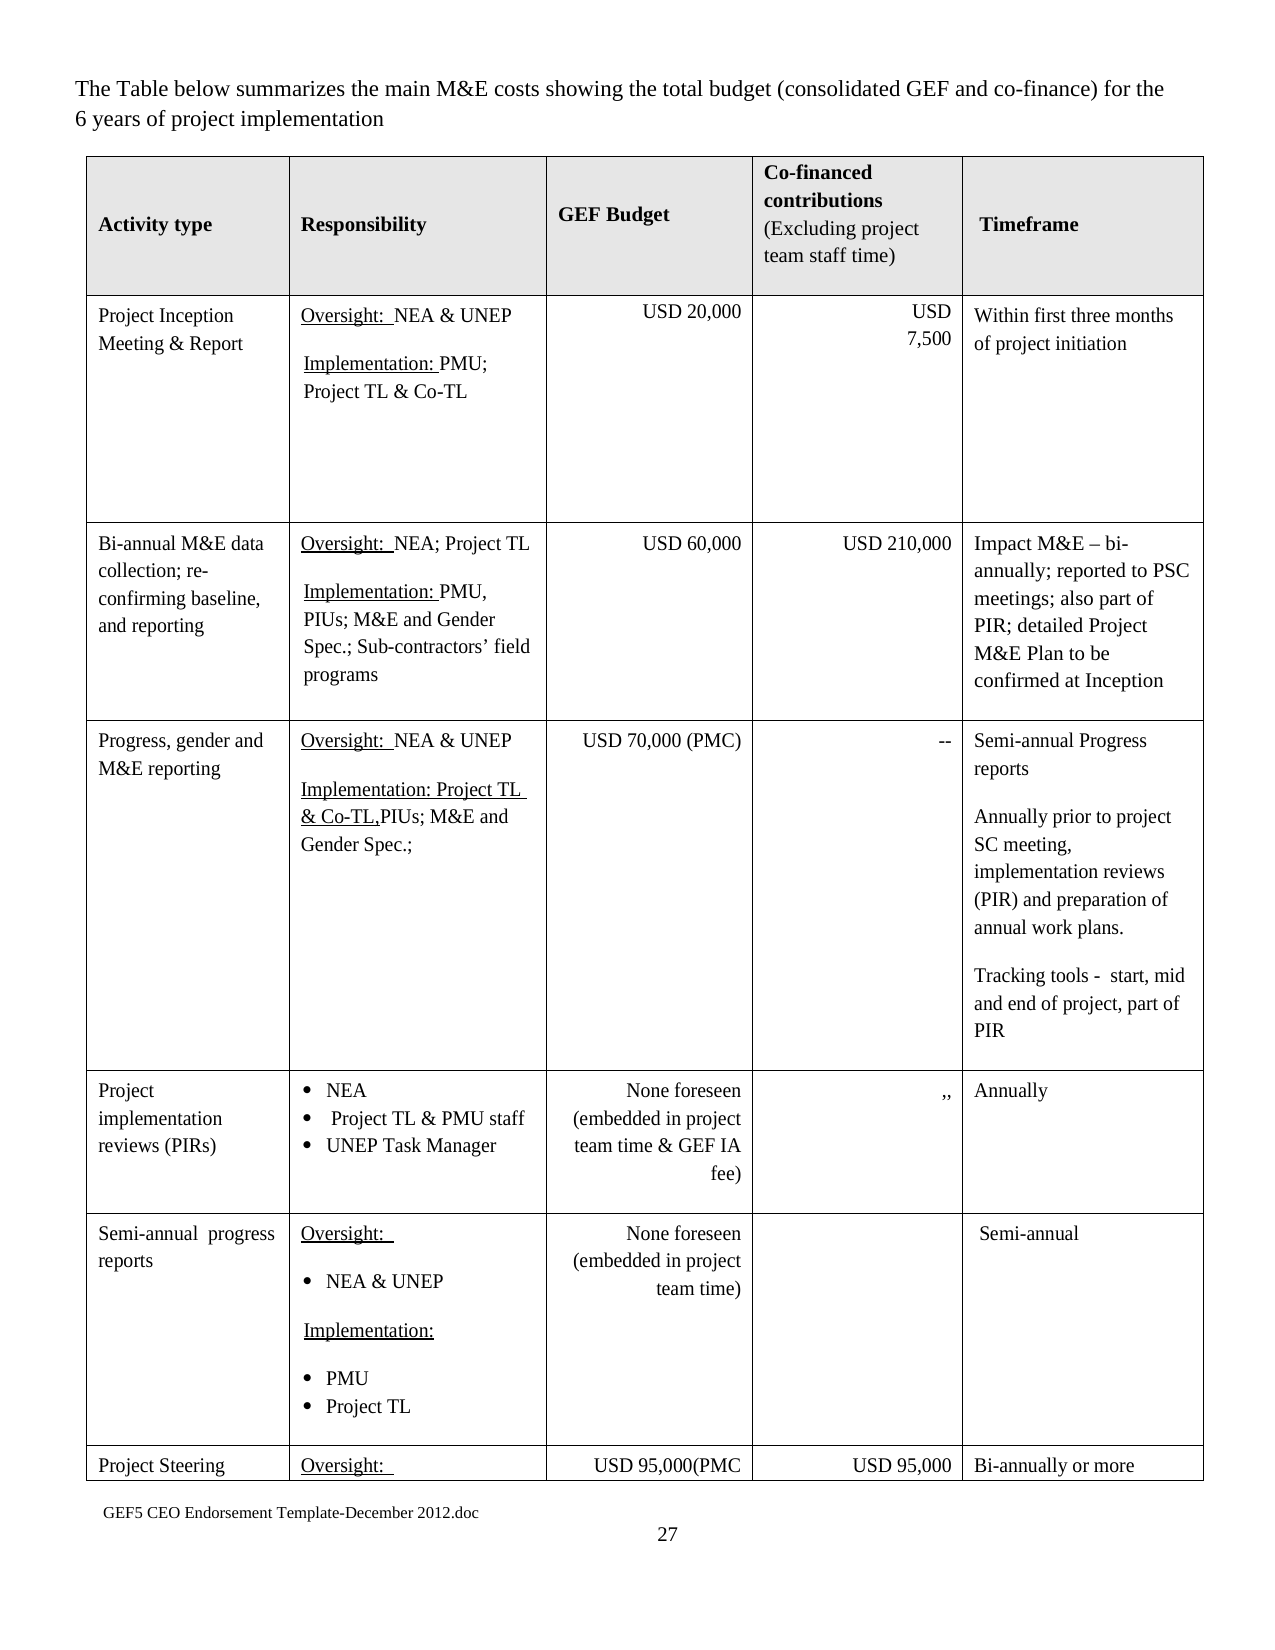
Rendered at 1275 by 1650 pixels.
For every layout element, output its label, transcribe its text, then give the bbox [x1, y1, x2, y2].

table_cell Oversight: NEA; Project TL Implementation: PMU, PIUs; M&E and Gender Spec.; Sub-contractors’ field programs [290, 523, 546, 720]
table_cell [963, 1446, 1203, 1480]
table_cell Semi-annual Progress reports Annually prior to project SC meeting, implementation reviews (PIR) and preparation of annual work plans. Tracking tools - start, mid and end of project, part of PIR [963, 721, 1203, 1070]
table_cell Bi-annual M&E data collection; re-confirming baseline, and reporting [87, 523, 289, 720]
table_cell Project implementation reviews (PIRs) [87, 1071, 289, 1213]
table_cell Oversight: NEA & UNEP Implementation: PMU Project TL [290, 1214, 546, 1445]
table_header GEF Budget [547, 157, 752, 295]
table_cell Within first three months of project initiation [963, 296, 1203, 522]
table_cell NEA Project TL & PMU staff UNEP Task Manager [290, 1071, 546, 1213]
table_cell Progress, gender and M&E reporting [87, 721, 289, 1070]
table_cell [87, 1446, 289, 1480]
table_header Timeframe [963, 157, 1203, 295]
table_cell Oversight: NEA & UNEP Implementation: Project TL & Co-TL,PIUs; M&E and Gender Spec.; [290, 721, 546, 1070]
table_cell None foreseen (embedded in project team time & GEF IA fee) [547, 1071, 752, 1213]
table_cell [290, 1446, 546, 1480]
text The Table below summarizes the main M&E costs showing the total budget (consolidated GEF and co-finance) for the 6 years of project implementation [75, 75, 1181, 132]
table_cell ,, [753, 1071, 962, 1213]
table_cell Semi-annual [963, 1214, 1203, 1445]
table_cell Semi-annual progress reports [87, 1214, 289, 1445]
table_cell None foreseen (embedded in project team time) [547, 1214, 752, 1445]
table_cell Project Inception Meeting & Report [87, 296, 289, 522]
table_cell -- [753, 721, 962, 1070]
table_cell USD 7,500 [753, 296, 962, 522]
table_cell USD 60,000 [547, 523, 752, 720]
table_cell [547, 1446, 752, 1480]
table_cell [753, 1214, 962, 1445]
table_cell USD 20,000 [547, 296, 752, 522]
table_header Co-financed contributions (Excluding project team staff time) [753, 157, 962, 295]
table_cell USD 95,000 [753, 1446, 962, 1480]
table_cell Impact M&E – bi-annually; reported to PSC meetings; also part of PIR; detailed Project M&E Plan to be confirmed at Inception [963, 523, 1203, 720]
table_cell USD 70,000 (PMC) [547, 721, 752, 1070]
table_cell Annually [963, 1071, 1203, 1213]
table_cell USD 210,000 [753, 523, 962, 720]
table_header Responsibility [290, 157, 546, 295]
table_header Activity type [87, 157, 289, 295]
table_cell Oversight: NEA & UNEP Implementation: PMU; Project TL & Co-TL [290, 296, 546, 522]
